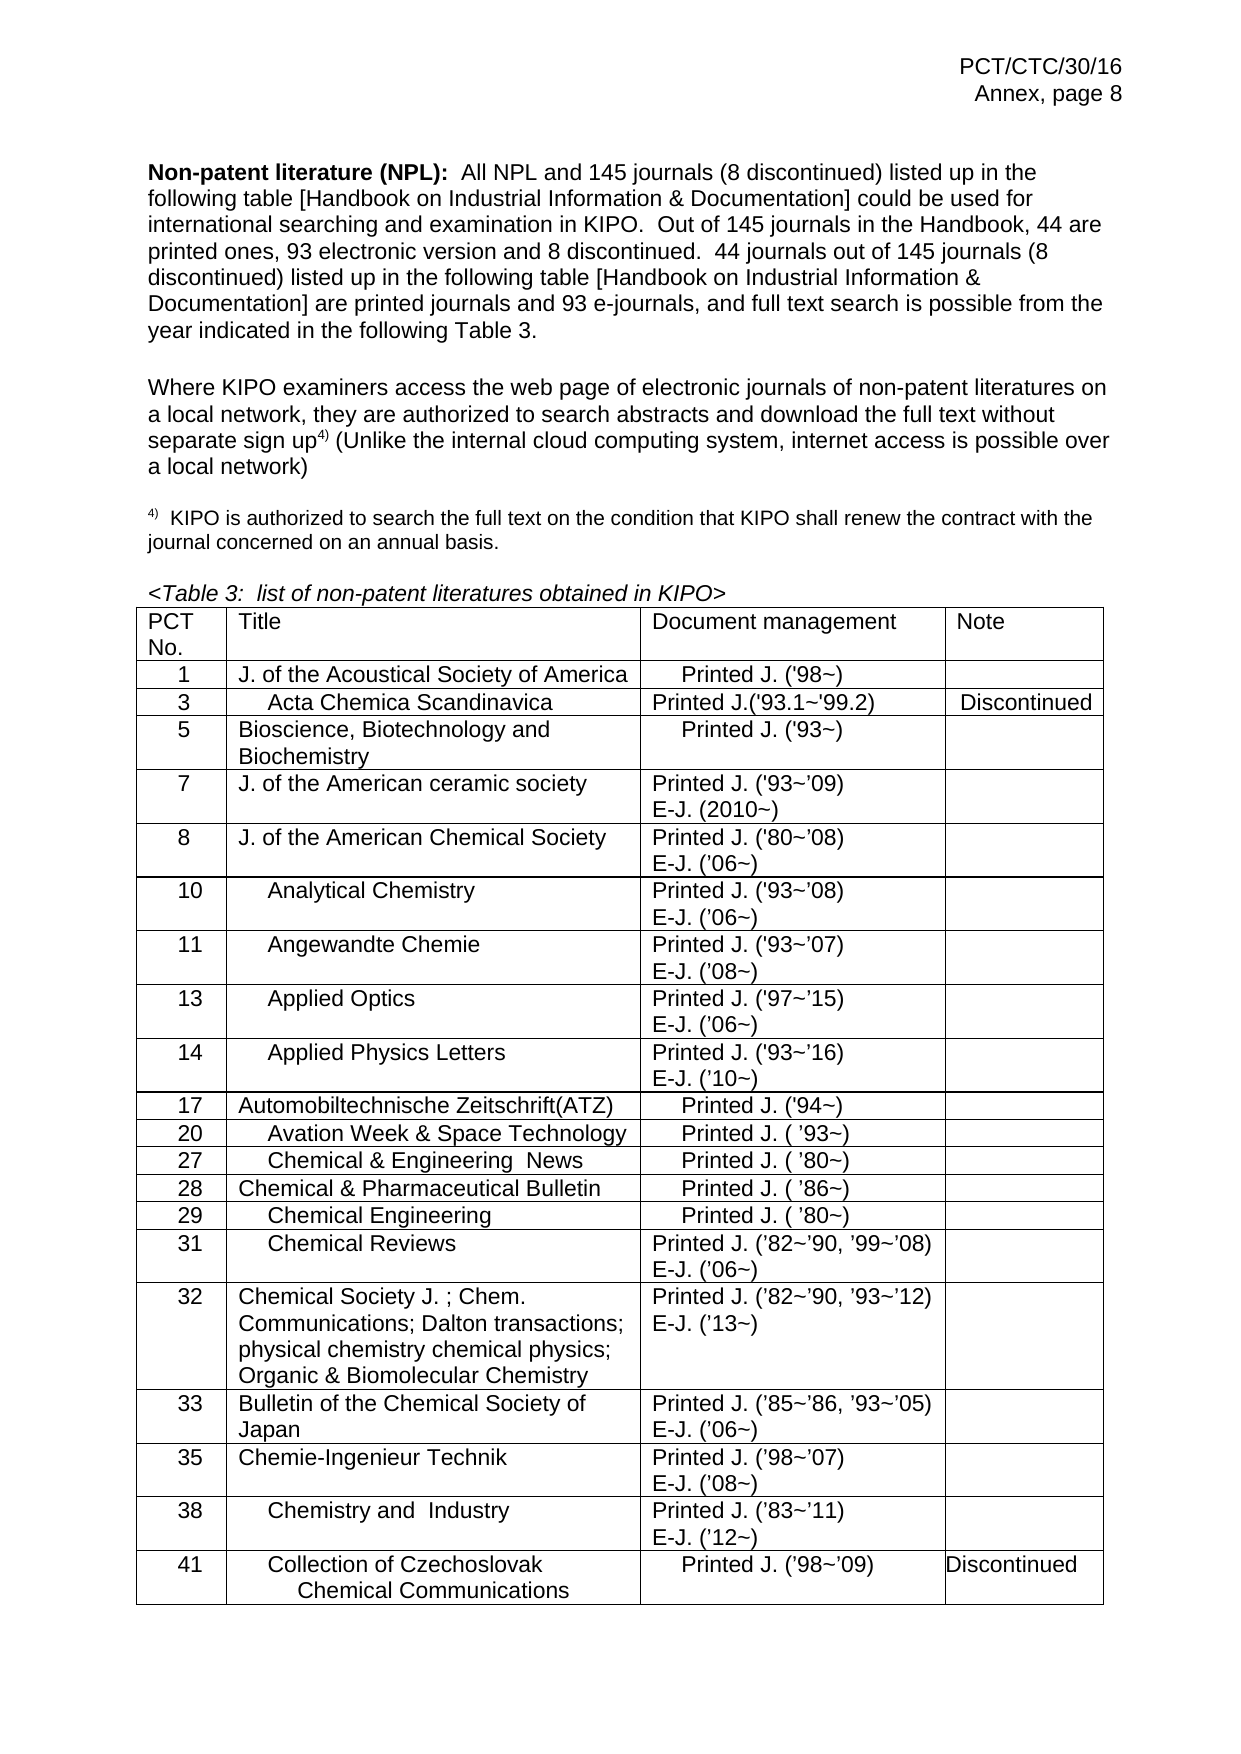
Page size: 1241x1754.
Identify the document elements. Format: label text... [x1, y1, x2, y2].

table_cell 10 [137, 878, 226, 930]
table_cell 35 [137, 1444, 226, 1496]
table_cell Discontinued [946, 689, 1103, 715]
table_cell [946, 1390, 1103, 1442]
table_cell [946, 1120, 1103, 1146]
table_header Note [946, 608, 1103, 660]
table_cell Chemie-Ingenieur Technik [227, 1444, 640, 1496]
table_cell Applied Optics [227, 985, 640, 1038]
table_cell Printed J. (’82~’90, ’93~’12) E-J. (’13~) [641, 1283, 945, 1389]
table_cell Printed J. ('80~’08) E-J. (’06~) [641, 824, 945, 876]
table_cell Acta Chemica Scandinavica [227, 689, 640, 715]
table_cell [946, 1283, 1103, 1389]
table_cell Printed J. ('97~’15) E-J. (’06~) [641, 985, 945, 1038]
table_cell Printed J. (’83~’11) E-J. (’12~) [641, 1497, 945, 1550]
table_cell 32 [137, 1283, 226, 1389]
table_cell Collection of Czechoslovak Chemical Communications [227, 1551, 640, 1604]
table_cell 38 [137, 1497, 226, 1550]
table_cell [946, 824, 1103, 876]
table_cell [946, 1230, 1103, 1282]
table_cell J. of the American Chemical Society [227, 824, 640, 876]
table_cell Avation Week & Space Technology [227, 1120, 640, 1146]
table_cell [946, 1444, 1103, 1496]
table_cell 27 [137, 1147, 226, 1174]
table_cell 17 [137, 1093, 226, 1119]
table_cell [946, 1039, 1103, 1091]
table_cell Chemical Reviews [227, 1230, 640, 1282]
table_cell Discontinued [946, 1551, 1103, 1604]
table_cell Applied Physics Letters [227, 1039, 640, 1091]
table_cell Chemistry and Industry [227, 1497, 640, 1550]
table_cell 41 [137, 1551, 226, 1604]
table_cell Printed J.('93.1~'99.2) [641, 689, 945, 715]
table_cell Printed J. ('93~’07) E-J. (’08~) [641, 931, 945, 984]
table_cell Printed J. (’85~’86, ’93~’05) E-J. (’06~) [641, 1390, 945, 1442]
table_cell 7 [137, 770, 226, 823]
table_cell J. of the American ceramic society [227, 770, 640, 823]
table_cell 31 [137, 1230, 226, 1282]
table_cell 3 [137, 689, 226, 715]
text <Table 3: list of non-patent literatures obtained in KIPO> [148, 580, 1122, 607]
table_cell J. of the Acoustical Society of America [227, 661, 640, 688]
table_header PCT No. [137, 608, 226, 660]
table_cell [946, 1175, 1103, 1201]
table_cell Printed J. (’98~’09) [641, 1551, 945, 1604]
text 4) KIPO is authorized to search the full text on the condition that KIPO shall renew the contract with the journal concerned on an annual basis. [148, 506, 1122, 554]
table_cell Printed J. ('98~) [641, 661, 945, 688]
table_cell Angewandte Chemie [227, 931, 640, 984]
table_cell 13 [137, 985, 226, 1038]
table_header Title [227, 608, 640, 660]
table_cell Analytical Chemistry [227, 878, 640, 930]
table_cell Chemical Society J. ; Chem. Communications; Dalton transactions; physical chemistry chemical physics; Organic & Biomolecular Chemistry [227, 1283, 640, 1389]
text Non-patent literature (NPL): All NPL and 145 journals (8 discontinued) listed up in the following table [Handbook on Industrial Information & Documentation] could be used for international searching and examination in KIPO. Out of 145 journals in the Handbook, 44 are printed ones, 93 electronic version and 8 discontinued. 44 journals out of 145 journals (8 discontinued) listed up in the following table [Handbook on Industrial Information & Documentation] are printed journals and 93 e-journals, and full text search is possible from the year indicated in the following Table 3. [148, 158, 1122, 343]
table_cell Automobiltechnische Zeitschrift(ATZ) [227, 1093, 640, 1119]
table_cell Printed J. ( ’93~) [641, 1120, 945, 1146]
table_cell [946, 878, 1103, 930]
table_cell Bioscience, Biotechnology and Biochemistry [227, 716, 640, 769]
table_header Document management [641, 608, 945, 660]
table_cell [946, 661, 1103, 688]
table_cell [946, 1202, 1103, 1228]
table_cell Chemical & Pharmaceutical Bulletin [227, 1175, 640, 1201]
table_cell [946, 931, 1103, 984]
table_cell 5 [137, 716, 226, 769]
table_cell 28 [137, 1175, 226, 1201]
table_cell Printed J. ('93~) [641, 716, 945, 769]
table_cell 29 [137, 1202, 226, 1228]
table_cell [946, 985, 1103, 1038]
table_cell [946, 716, 1103, 769]
table_cell Chemical Engineering [227, 1202, 640, 1228]
table_cell Printed J. ('93~’09) E-J. (2010~) [641, 770, 945, 823]
table_cell Bulletin of the Chemical Society of Japan [227, 1390, 640, 1442]
table_cell Printed J. ('93~’08) E-J. (’06~) [641, 878, 945, 930]
table_cell Printed J. (’98~’07) E-J. (’08~) [641, 1444, 945, 1496]
table_cell 14 [137, 1039, 226, 1091]
table_cell Printed J. ( ’86~) [641, 1175, 945, 1201]
table_cell [946, 1147, 1103, 1174]
table_cell Printed J. ('94~) [641, 1093, 945, 1119]
table_cell Printed J. ( ’80~) [641, 1202, 945, 1228]
table_cell Chemical & Engineering News [227, 1147, 640, 1174]
text Where KIPO examiners access the web page of electronic journals of non-patent literatures on a local network, they are authorized to search abstracts and download the full text without separate sign up4) (Unlike the internal cloud computing system, internet access is possible over a local network) [148, 374, 1122, 480]
table_cell 8 [137, 824, 226, 876]
table_cell 33 [137, 1390, 226, 1442]
table_cell 1 [137, 661, 226, 688]
table_cell [946, 770, 1103, 823]
table_cell Printed J. ( ’80~) [641, 1147, 945, 1174]
table_cell Printed J. (’82~’90, ’99~’08) E-J. (’06~) [641, 1230, 945, 1282]
table_cell [946, 1497, 1103, 1550]
table_cell Printed J. ('93~’16) E-J. (’10~) [641, 1039, 945, 1091]
table_cell 20 [137, 1120, 226, 1146]
table_cell [946, 1093, 1103, 1119]
table_cell 11 [137, 931, 226, 984]
